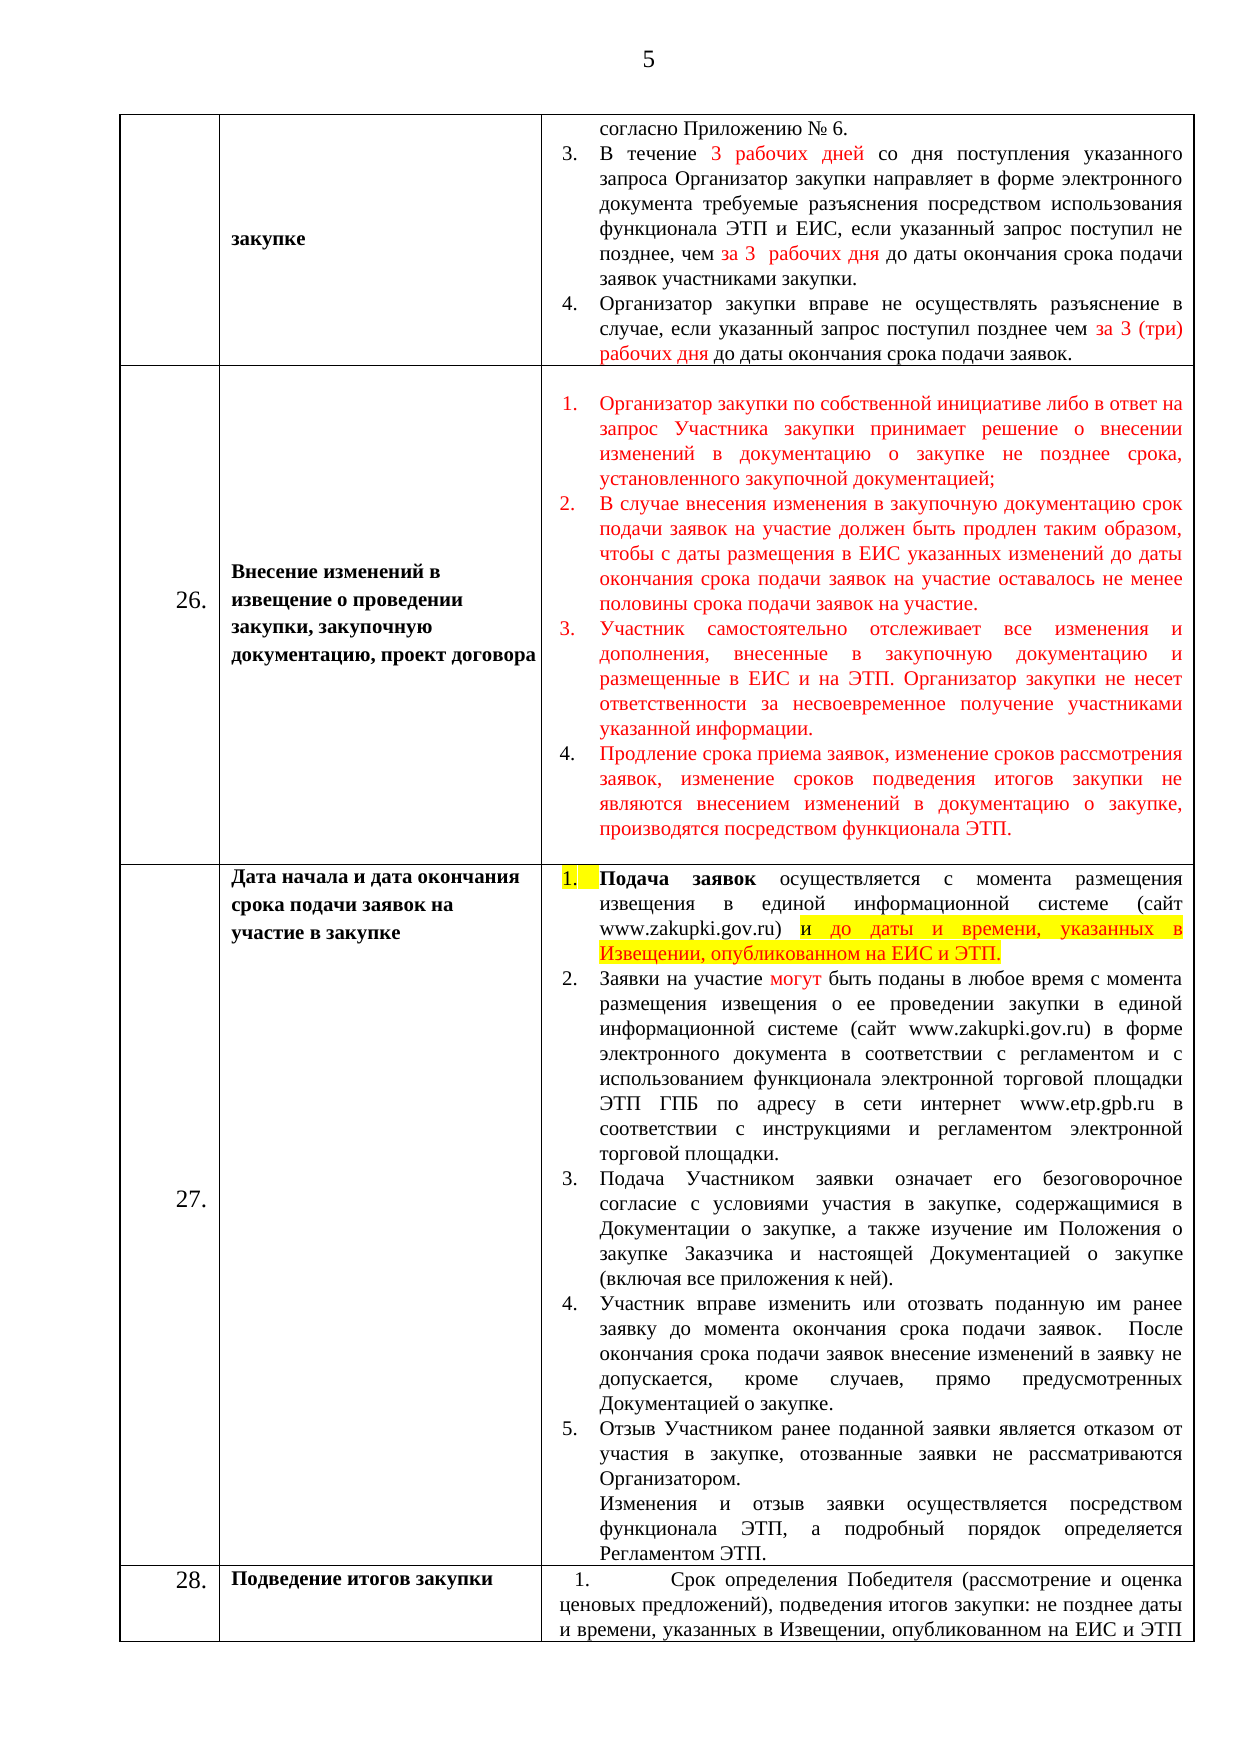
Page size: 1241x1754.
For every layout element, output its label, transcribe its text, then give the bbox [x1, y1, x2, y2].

table_cell Подача заявок осуществляется с момента размещения извещения в единой информационной системе (сайт www.zakupki.gov.ru) и до даты и времени, указанных в Извещении, опубликованном на ЕИС и ЭТП. Заявки на участие могут быть поданы в любое время с момента размещения извещения о ее проведении закупки в единой информационной системе (сайт www.zakupki.gov.ru) в форме электронного документа в соответствии с регламентом и с использованием функционала электронной торговой площадки ЭТП ГПБ по адресу в сети интернет www.etp.gpb.ru в соответствии с инструкциями и регламентом электронной торговой площадки. Подача Участником заявки означает его безоговорочное согласие с условиями участия в закупке, содержащимися в Документации о закупке, а также изучение им Положения о закупке Заказчика и настоящей Документацией о закупке (включая все приложения к ней). Участник вправе изменить или отозвать поданную им ранее заявку до момента окончания срока подачи заявок. После окончания срока подачи заявок внесение изменений в заявку не допускается, кроме случаев, прямо предусмотренных Документацией о закупке. Отзыв Участником ранее поданной заявки является отказом от участия в закупке, отозванные заявки не рассматриваются Организатором. Изменения и отзыв заявки осуществляется посредством функционала ЭТП, а подробный порядок определяется Регламентом ЭТП. [542, 865, 1193, 1564]
table_cell [121, 865, 219, 1564]
table_cell [121, 366, 219, 863]
table_cell [121, 1566, 219, 1641]
table_cell Дата начала и дата окончания срока подачи заявок на участие в закупке [220, 865, 541, 1564]
table_cell [121, 115, 219, 365]
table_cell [220, 115, 541, 365]
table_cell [220, 1566, 541, 1641]
table_cell Внесение изменений в извещение о проведении закупки, закупочную документацию, проект договора [220, 366, 541, 863]
table_cell Организатор закупки по собственной инициативе либо в ответ на запрос Участника закупки принимает решение о внесении изменений в документацию о закупке не позднее срока, установленного закупочной документацией; В случае внесения изменения в закупочную документацию срок подачи заявок на участие должен быть продлен таким образом, чтобы с даты размещения в ЕИС указанных изменений до даты окончания срока подачи заявок на участие оставалось не менее половины срока подачи заявок на участие. Участник самостоятельно отслеживает все изменения и дополнения, внесенные в закупочную документацию и размещенные в ЕИС и на ЭТП. Организатор закупки не несет ответственности за несвоевременное получение участниками указанной информации. Продление срока приема заявок, изменение сроков рассмотрения заявок, изменение сроков подведения итогов закупки не являются внесением изменений в документацию о закупке, производятся посредством функционала ЭТП. [542, 366, 1193, 863]
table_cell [542, 1566, 1193, 1641]
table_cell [542, 115, 1193, 365]
